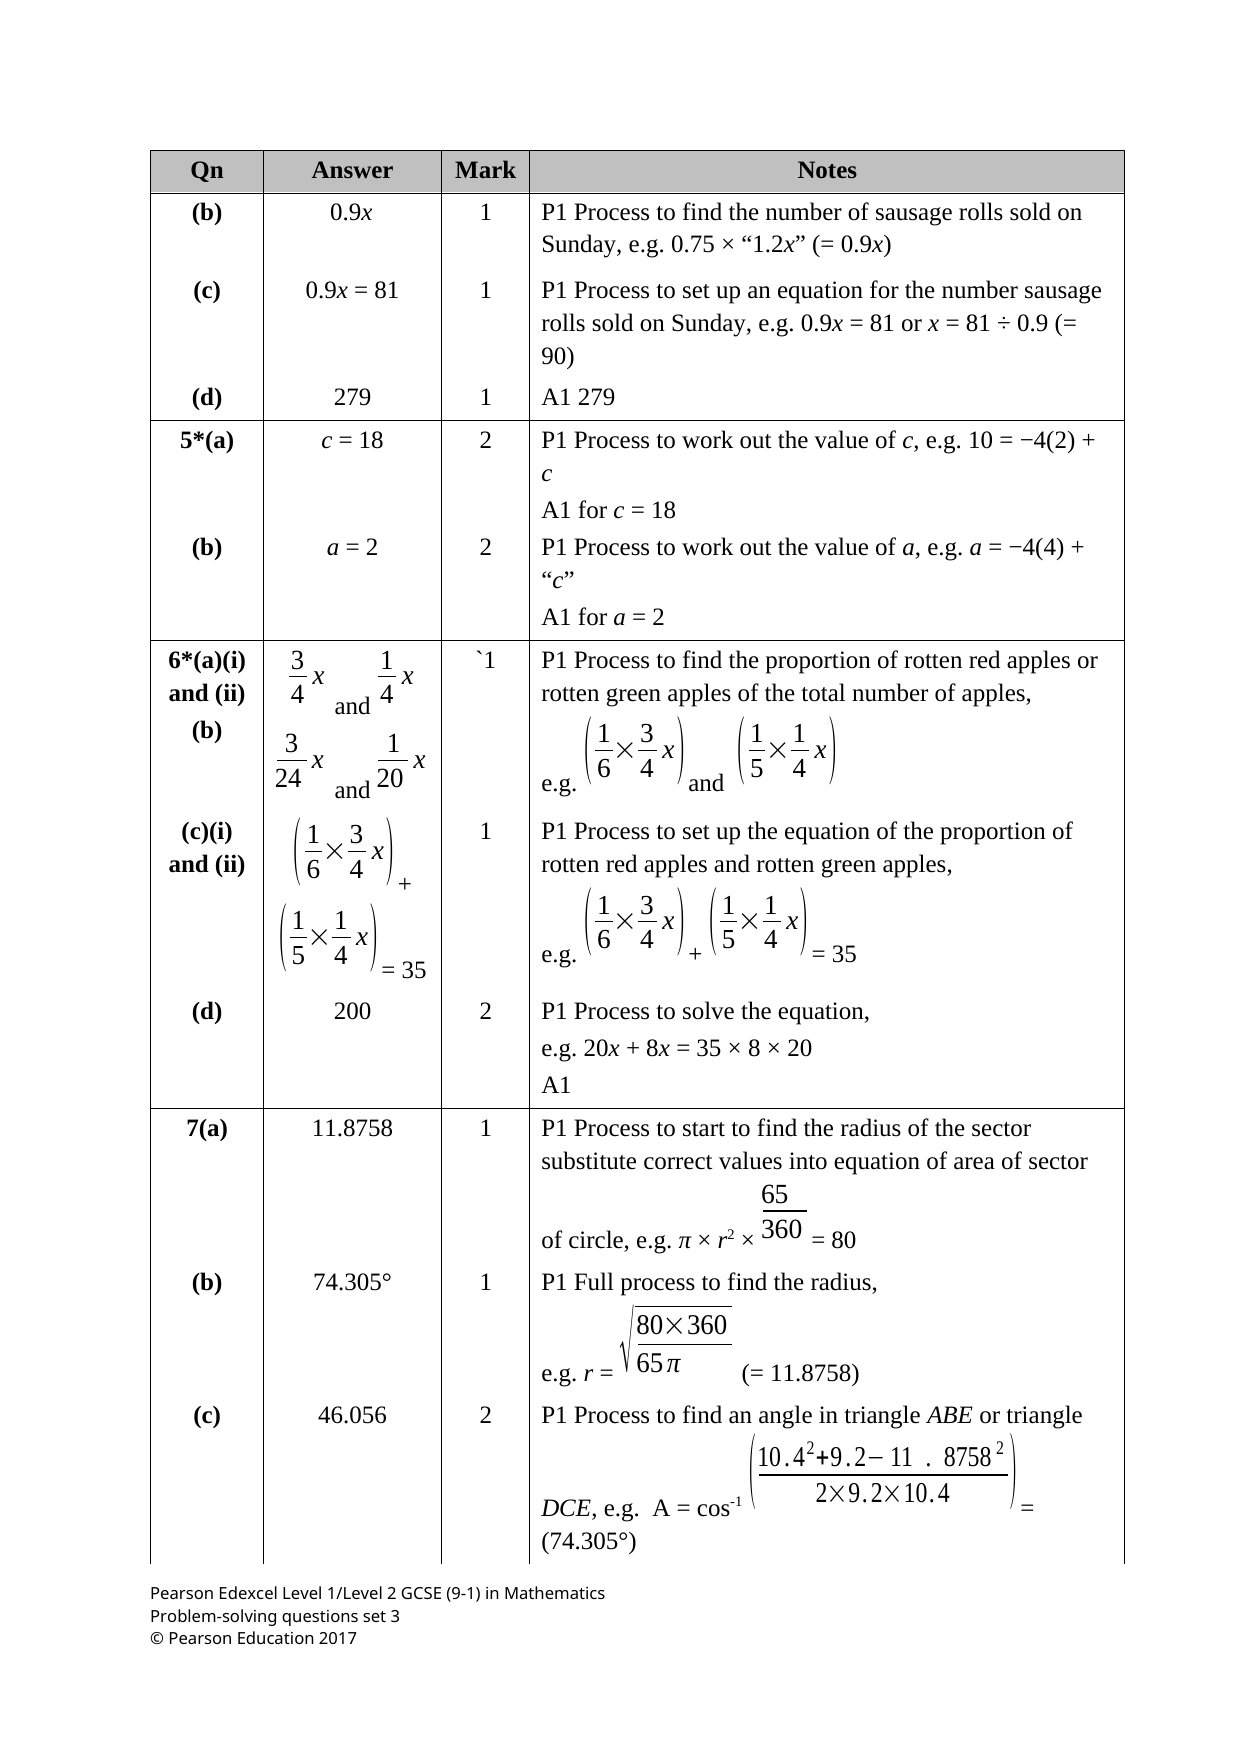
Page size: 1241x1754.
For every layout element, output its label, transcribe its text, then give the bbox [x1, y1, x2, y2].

table_cell P1 Process to set up an equation for the number sausage rolls sold on Sunday, e.g. 0.9x = 81 or x = 81 ÷ 0.9 (= 90) [530, 271, 1124, 378]
table_cell `1 [442, 641, 529, 812]
table_header Qn [151, 151, 263, 192]
table_cell (c)(i) and (ii) [151, 812, 263, 992]
table_cell a = 2 [264, 528, 441, 639]
table_cell 2 [442, 1396, 529, 1563]
table_cell 1 [442, 1109, 529, 1263]
table_cell P1 Process to work out the value of a, e.g. a = −4(4) + “c” A1 for a = 2 [530, 528, 1124, 639]
table_cell and and [264, 641, 441, 812]
table_cell 11.8758 [264, 1109, 441, 1263]
table_header Notes [530, 151, 1124, 192]
table_cell 6*(a)(i) and (ii) (b) [151, 641, 263, 812]
table_cell 1 [442, 378, 529, 420]
table_cell 0.9x [264, 194, 441, 271]
table_cell (c) [151, 1396, 263, 1563]
table_cell 7(a) [151, 1109, 263, 1263]
table_cell 1 [442, 271, 529, 378]
table_cell (b) [151, 194, 263, 271]
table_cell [530, 1396, 1124, 1563]
table_cell (b) [151, 528, 263, 639]
table_cell (b) [151, 1263, 263, 1396]
table_cell (c) [151, 271, 263, 378]
table_cell 74.305° [264, 1263, 441, 1396]
table_cell 5*(a) [151, 421, 263, 528]
table_cell (d) [151, 378, 263, 420]
table_cell P1 Process to set up the equation of the proportion of rotten red apples and rotten green apples, e.g. + = 35 [530, 812, 1124, 992]
table_cell 1 [442, 1263, 529, 1396]
table_cell 2 [442, 992, 529, 1108]
table_cell P1 Process to solve the equation, e.g. 20x + 8x = 35 × 8 × 20 A1 [530, 992, 1124, 1108]
table_cell P1 Process to find the proportion of rotten red apples or rotten green apples of the total number of apples, e.g. and [530, 641, 1124, 812]
table_header Answer [264, 151, 441, 192]
table_cell 2 [442, 421, 529, 528]
table_cell A1 279 [530, 378, 1124, 420]
table_cell 0.9x = 81 [264, 271, 441, 378]
table_cell P1 Process to start to find the radius of the sector substitute correct values into equation of area of sector of circle, e.g. π × r2 × = 80 [530, 1109, 1124, 1263]
table_cell 279 [264, 378, 441, 420]
table_cell 1 [442, 194, 529, 271]
table_cell 1 [442, 812, 529, 992]
table_header Mark [442, 151, 529, 192]
table_cell P1 Process to find the number of sausage rolls sold on Sunday, e.g. 0.75 × “1.2x” (= 0.9x) [530, 194, 1124, 271]
table_cell 2 [442, 528, 529, 639]
table_cell c = 18 [264, 421, 441, 528]
table_cell P1 Full process to find the radius, e.g. r = (= 11.8758) [530, 1263, 1124, 1396]
table_cell P1 Process to work out the value of c, e.g. 10 = −4(2) + c A1 for c = 18 [530, 421, 1124, 528]
table_cell + = 35 [264, 812, 441, 992]
table_cell 46.056 [264, 1396, 441, 1563]
table_cell (d) [151, 992, 263, 1108]
table_cell 200 [264, 992, 441, 1108]
